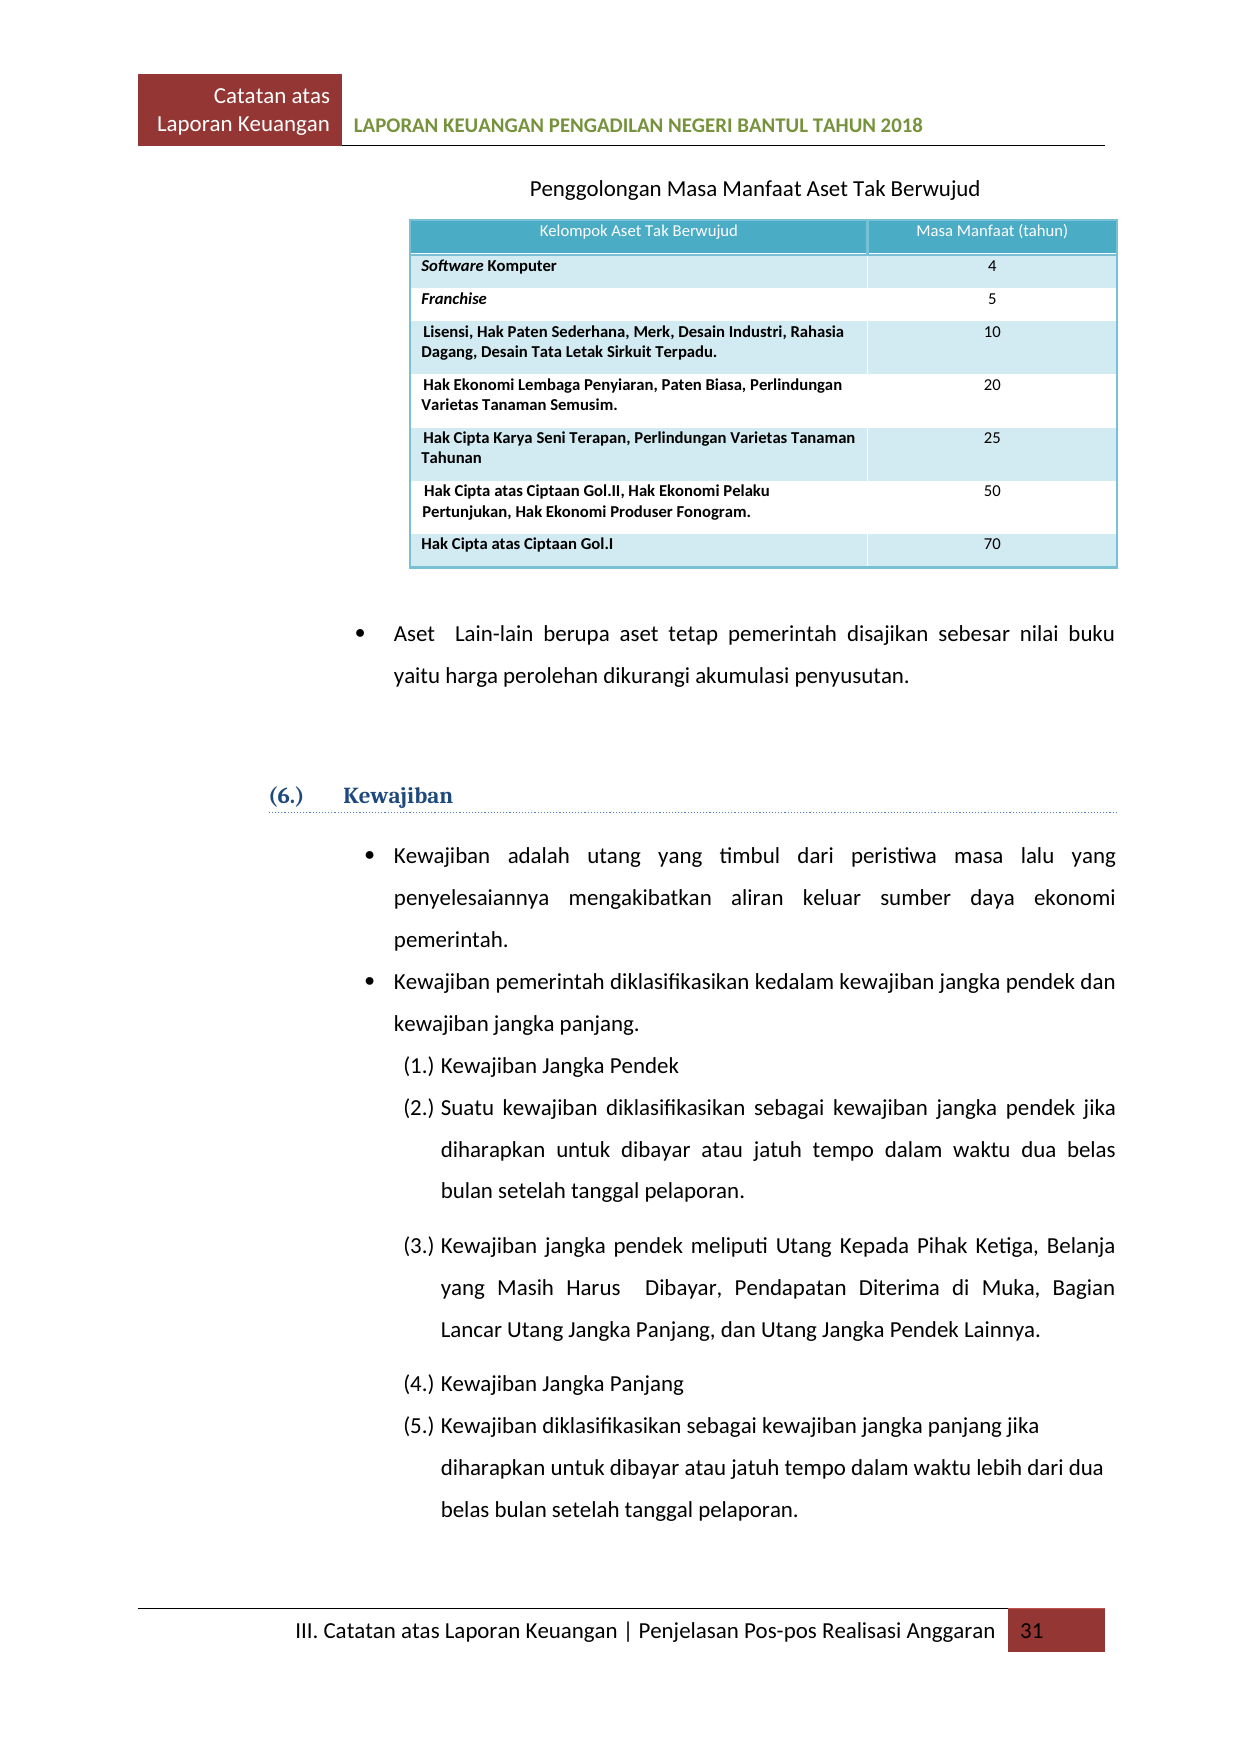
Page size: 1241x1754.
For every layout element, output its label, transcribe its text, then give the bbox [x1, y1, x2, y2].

list Kewajiban adalah utang yang timbul dari peristiwa masa lalu yang penyelesaiannya mengakibatkan aliran keluar sumber daya ekonomi pemerintah. [366, 841, 1117, 953]
table_cell Software Komputer [411, 256, 867, 288]
table_cell 5 [868, 288, 1116, 321]
list Kewajiban pemerintah diklasifikasikan kedalam kewajiban jangka pendek dan kewajiban jangka panjang. [366, 967, 1117, 1037]
subtitle Kewajiban [268, 783, 1117, 812]
table_header Masa Manfaat (tahun) [869, 221, 1116, 253]
table_cell 50 [868, 481, 1116, 534]
table_cell 10 [868, 321, 1116, 374]
list Suatu kewajiban diklasifikasikan sebagai kewajiban jangka pendek jika diharapkan untuk dibayar atau jatuh tempo dalam waktu dua belas bulan setelah tanggal pelaporan. [403, 1093, 1117, 1205]
table_cell 70 [868, 534, 1116, 566]
list Kewajiban Jangka Pendek [403, 1051, 1117, 1079]
table_header Kelompok Aset Tak Berwujud [411, 221, 866, 253]
list Kewajiban diklasifikasikan sebagai kewajiban jangka panjang jika diharapkan untuk dibayar atau jatuh tempo dalam waktu lebih dari dua belas bulan setelah tanggal pelaporan. [403, 1412, 1117, 1523]
table_cell Hak Cipta atas Ciptaan Gol.I [411, 534, 867, 566]
table_cell 25 [868, 428, 1116, 481]
table_cell 20 [868, 374, 1116, 427]
table_cell Hak Cipta Karya Seni Terapan, Perlindungan Varietas Tanaman Tahunan [411, 428, 867, 481]
table_cell Hak Ekonomi Lembaga Penyiaran, Paten Biasa, Perlindungan Varietas Tanaman Semusim. [411, 374, 867, 427]
table_cell Hak Cipta atas Ciptaan Gol.II, Hak Ekonomi Pelaku Pertunjukan, Hak Ekonomi Produser Fonogram. [411, 481, 867, 534]
list Kewajiban jangka pendek meliputi Utang Kepada Pihak Ketiga, Belanja yang Masih Harus Dibayar, Pendapatan Diterima di Muka, Bagian Lancar Utang Jangka Panjang, dan Utang Jangka Pendek Lainnya. [403, 1231, 1117, 1343]
list Kewajiban Jangka Panjang [403, 1369, 1117, 1398]
table_cell Franchise [411, 288, 867, 321]
list Aset Lain-lain berupa aset tetap pemerintah disajikan sebesar nilai buku yaitu harga perolehan dikurangi akumulasi penyusutan. [356, 619, 1117, 689]
text Penggolongan Masa Manfaat Aset Tak Berwujud [394, 174, 1117, 202]
table_cell Lisensi, Hak Paten Sederhana, Merk, Desain Industri, Rahasia Dagang, Desain Tata Letak Sirkuit Terpadu. [411, 321, 867, 374]
table_cell 4 [868, 256, 1116, 288]
